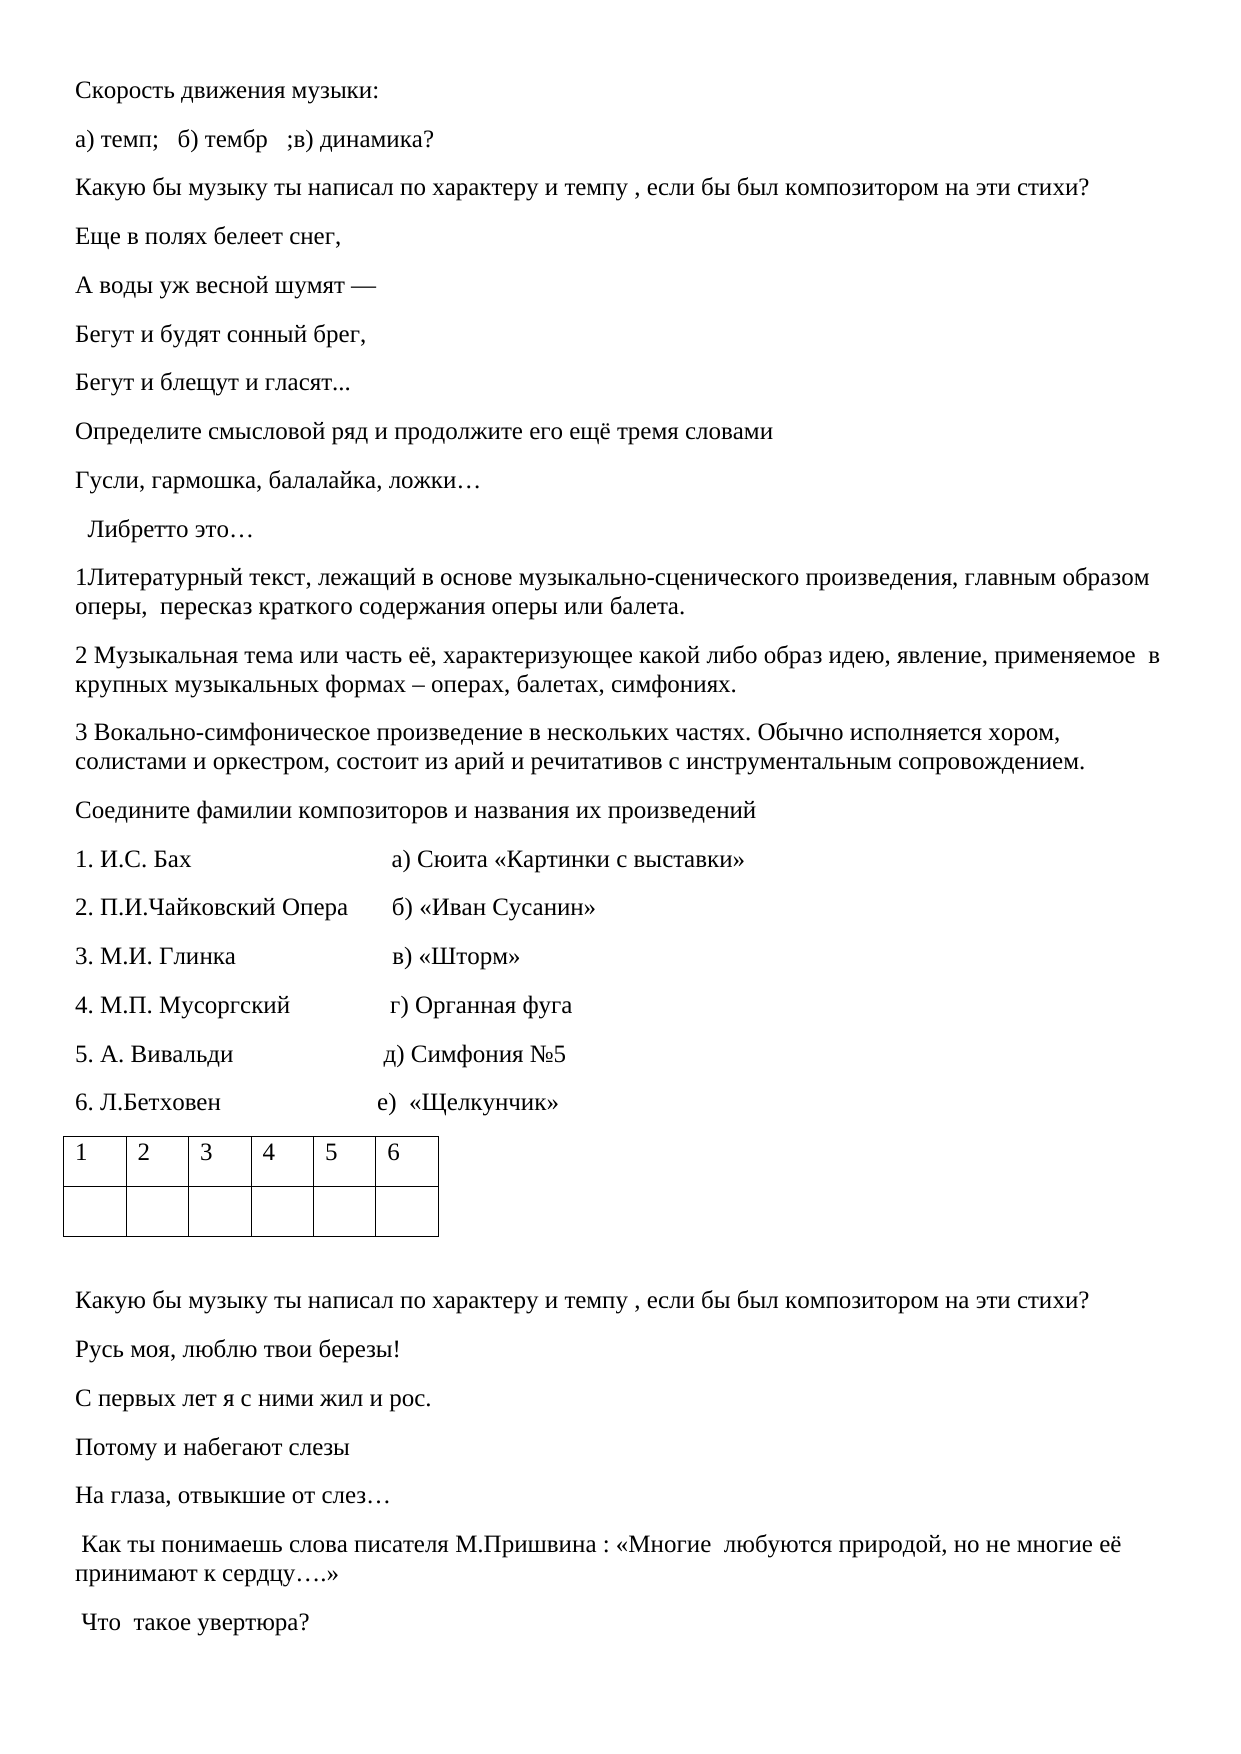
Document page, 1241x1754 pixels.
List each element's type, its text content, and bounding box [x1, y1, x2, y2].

text 2. П.И.Чайковский Опера б) «Иван Сусанин» [75, 892, 1165, 921]
text Гусли, гармошка, балалайка, ложки… [75, 465, 1165, 494]
table_header 1 [64, 1137, 126, 1186]
table_header 5 [314, 1137, 375, 1186]
text 1. И.С. Бах а) Сюита «Картинки с выставки» [75, 844, 1165, 872]
text Потому и набегают слезы [75, 1432, 1165, 1461]
text 3. М.И. Глинка в) «Шторм» [75, 941, 1165, 970]
table_header 3 [189, 1137, 251, 1186]
text Какую бы музыку ты написал по характеру и темпу , если бы был композитором на эти стихи? [75, 172, 1165, 201]
text Русь моя, люблю твои березы! [75, 1334, 1165, 1363]
text 6. Л.Бетховен е) «Щелкунчик» [75, 1087, 1165, 1116]
table_cell [189, 1187, 251, 1236]
text С первых лет я с ними жил и рос. [75, 1383, 1165, 1412]
text А воды уж весной шумят — [75, 270, 1165, 299]
table_cell [314, 1187, 375, 1236]
text 1Литературный текст, лежащий в основе музыкально-сценического произведения, главным образом оперы, пересказ краткого содержания оперы или балета. [75, 562, 1165, 620]
table_cell [127, 1187, 188, 1236]
table_cell [376, 1187, 438, 1236]
text Определите смысловой ряд и продолжите его ещё тремя словами [75, 416, 1165, 445]
text 4. М.П. Мусоргский г) Органная фуга [75, 990, 1165, 1019]
text Как ты понимаешь слова писателя М.Пришвина : «Многие любуются природой, но не многие её принимают к сердцу….» [75, 1529, 1165, 1587]
text 3 Вокально-симфоническое произведение в нескольких частях. Обычно исполняется хором, солистами и оркестром, состоит из арий и речитативов с инструментальным сопровождением. [75, 717, 1165, 775]
text Скорость движения музыки: [75, 75, 1165, 104]
table_cell [252, 1187, 313, 1236]
text Бегут и будят сонный брег, [75, 319, 1165, 347]
text Еще в полях белеет снег, [75, 221, 1165, 250]
table_cell [64, 1187, 126, 1236]
text Какую бы музыку ты написал по характеру и темпу , если бы был композитором на эти стихи? [75, 1286, 1165, 1314]
table_header 2 [127, 1137, 188, 1186]
text На глаза, отвыкшие от слез… [75, 1481, 1165, 1509]
text 2 Музыкальная тема или часть её, характеризующее какой либо образ идею, явление, применяемое в крупных музыкальных формах – операх, балетах, симфониях. [75, 640, 1165, 697]
text Что такое увертюра? [75, 1607, 1165, 1636]
text 5. А. Вивальди д) Симфония №5 [75, 1039, 1165, 1067]
text Либретто это… [75, 514, 1165, 542]
text Соедините фамилии композиторов и названия их произведений [75, 795, 1165, 824]
text а) темп; б) тембр ;в) динамика? [75, 124, 1165, 152]
table_header 6 [376, 1137, 438, 1186]
text Бегут и блещут и гласят... [75, 367, 1165, 396]
table_header 4 [252, 1137, 313, 1186]
